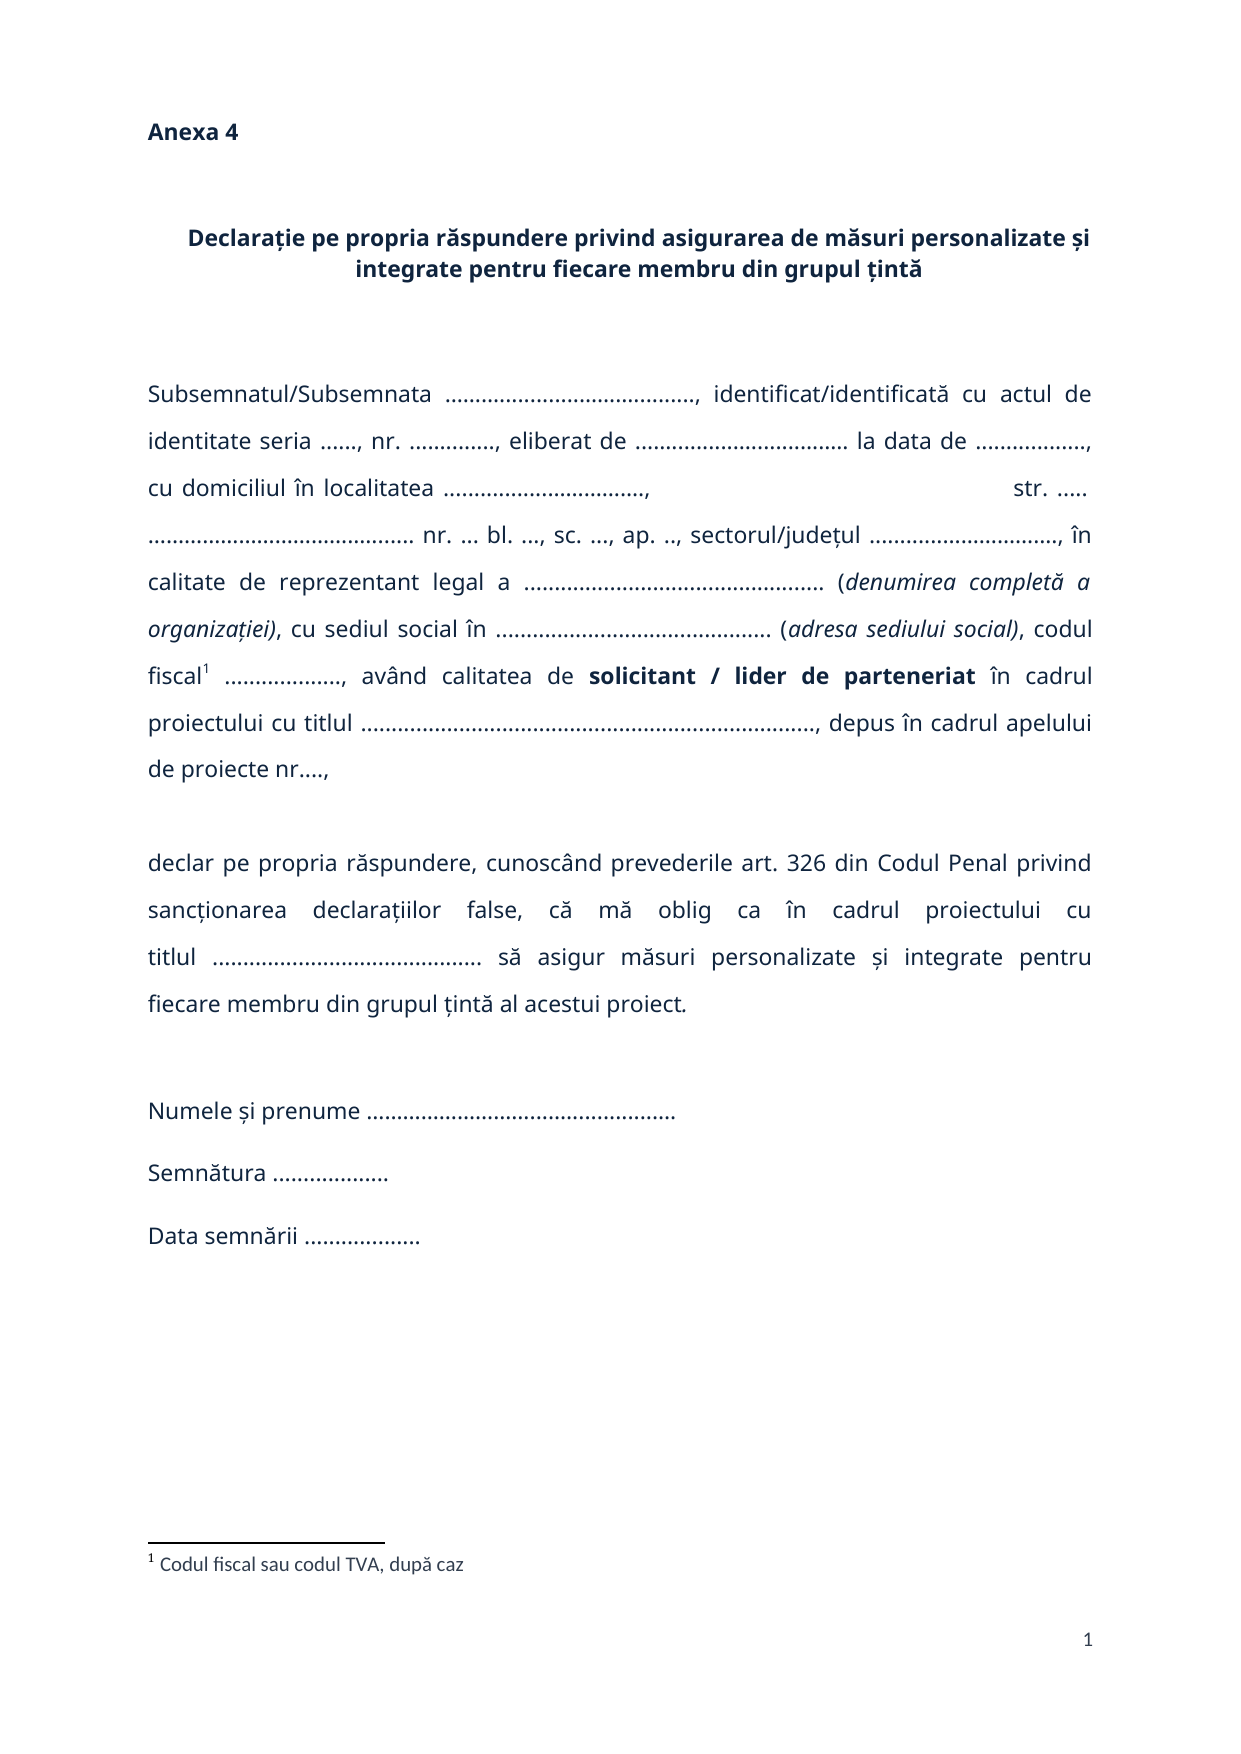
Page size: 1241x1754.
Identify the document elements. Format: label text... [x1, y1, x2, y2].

text Subsemnatul/Subsemnata ……….............……….........., identificat/identificată cu actul de identitate seria ......, nr. ...…........, eliberat de ....…..........….......…….. la data de .................., cu domiciliul în localitatea .................……………., str. .....………………………………........ nr. ... bl. ..., sc. ..., ap. .., sectorul/judeţul ............………………., în calitate de reprezentant legal a ................................................. (denumirea completă a organizaţiei), cu sediul social în ............................................. (adresa sediului social), codul fiscal ..................., având calitatea de solicitant / lider de parteneriat în cadrul proiectului cu titlul .........................................................................., depus în cadrul apelului de proiecte nr...., [148, 378, 1093, 785]
text declar pe propria răspundere, cunoscând prevederile art. 326 din Codul Penal privind sancționarea declarațiilor false, că mă oblig ca în cadrul proiectului cu titlul ............................................ să asigur măsuri personalizate și integrate pentru fiecare membru din grupul țintă al acestui proiect. [148, 847, 1093, 1019]
text Data semnării ................... [148, 1220, 1093, 1251]
text Semnătura ................... [148, 1157, 1093, 1188]
list Declaraţie pe propria răspundere privind asigurarea de măsuri personalizate și integrate pentru fiecare membru din grupul țintă [185, 222, 1093, 285]
subtitle Anexa 4 [148, 116, 1093, 147]
text Numele și prenume ………………………...…...............… [148, 1095, 1093, 1126]
